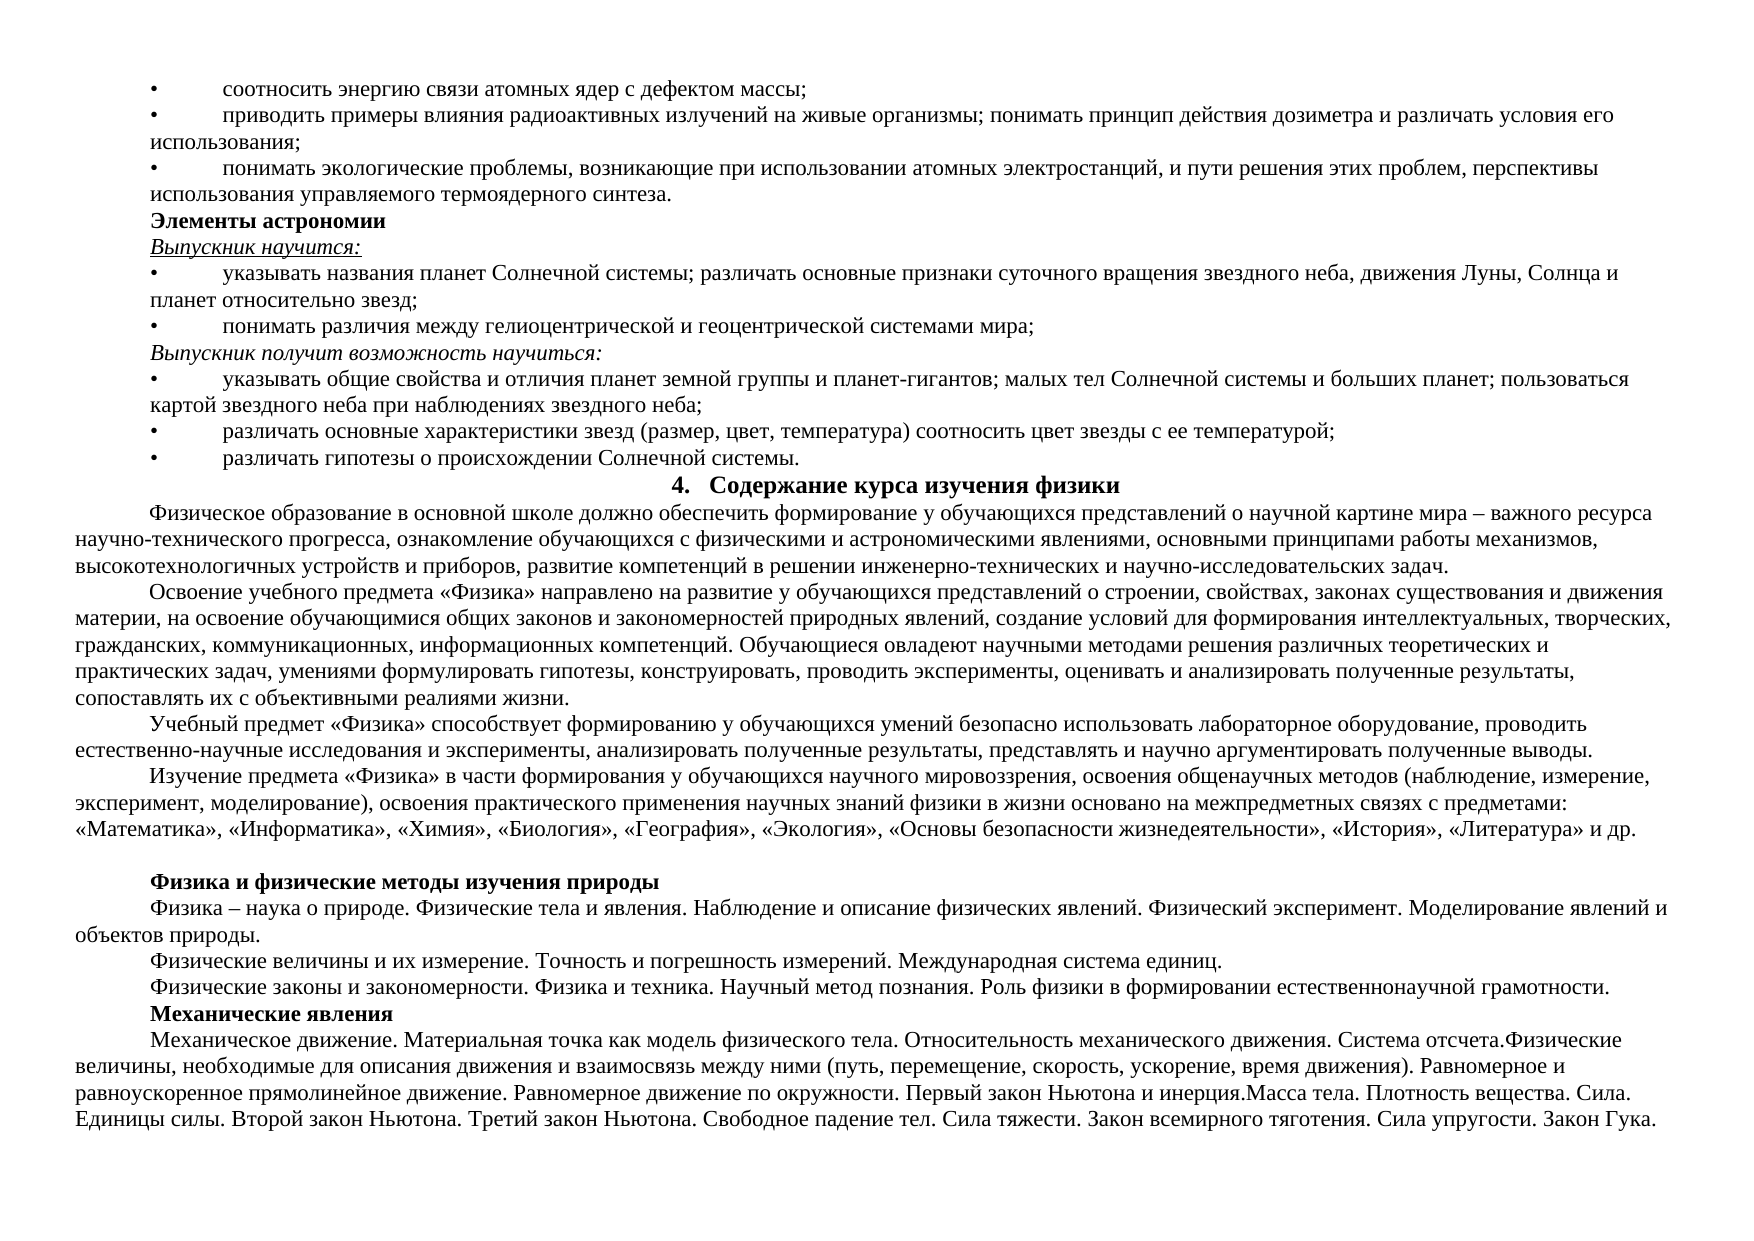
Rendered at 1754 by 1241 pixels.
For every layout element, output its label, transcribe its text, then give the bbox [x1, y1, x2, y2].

list • различать основные характеристики звезд (размер, цвет, температура) соотносить цвет звезды с ее температурой; [150, 418, 1679, 444]
list • указывать названия планет Солнечной системы; различать основные признаки суточного вращения звездного неба, движения Луны, Солнца и планет относительно звезд; [150, 259, 1679, 312]
list Элементы астрономии [150, 207, 1679, 233]
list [75, 1026, 1679, 1132]
list • приводить примеры влияния радиоактивных излучений на живые организмы; понимать принцип действия дозиметра и различать условия его использования; [150, 101, 1679, 154]
list • понимать экологические проблемы, возникающие при использовании атомных электростанций, и пути решения этих проблем, перспективы использования управляемого термоядерного синтеза. [150, 154, 1679, 207]
list Учебный предмет «Физика» способствует формированию у обучающихся умений безопасно использовать лабораторное оборудование, проводить естественно-научные исследования и эксперименты, анализировать полученные результаты, представлять и научно аргументировать полученные выводы. [75, 710, 1679, 763]
list Изучение предмета «Физика» в части формирования у обучающихся научного мировоззрения, освоения общенаучных методов (наблюдение, измерение, эксперимент, моделирование), освоения практического применения научных знаний физики в жизни основано на межпредметных связях с предметами: «Математика», «Информатика», «Химия», «Биология», «География», «Экология», «Основы безопасности жизнедеятельности», «История», «Литература» и др. [75, 763, 1679, 842]
list Выпускник получит возможность научиться: [150, 338, 1679, 365]
list • соотносить энергию связи атомных ядер с дефектом массы; [150, 75, 1679, 101]
list Освоение учебного предмета «Физика» направлено на развитие у обучающихся представлений о строении, свойствах, законах существования и движения материи, на освоение обучающимися общих законов и закономерностей природных явлений, создание условий для формирования интеллектуальных, творческих, гражданских, коммуникационных, информационных компетенций. Обучающиеся овладеют научными методами решения различных теоретических и практических задач, умениями формулировать гипотезы, конструировать, проводить эксперименты, оценивать и анализировать полученные результаты, сопоставлять их с объективными реалиями жизни. [75, 578, 1679, 710]
list Физические законы и закономерности. Физика и техника. Научный метод познания. Роль физики в формировании естественнонаучной грамотности. [150, 973, 1679, 1000]
list Физика – наука о природе. Физические тела и явления. Наблюдение и описание физических явлений. Физический эксперимент. Моделирование явлений и объектов природы. [75, 894, 1679, 947]
list Содержание курса изучения физики [112, 470, 1679, 499]
list • различать гипотезы о происхождении Солнечной системы. [150, 444, 1679, 470]
list • понимать различия между гелиоцентрической и геоцентрической системами мира; [150, 312, 1679, 338]
list Физика и физические методы изучения природы [150, 868, 1679, 894]
list Физическое образование в основной школе должно обеспечить формирование у обучающихся представлений о научной картине мира – важного ресурса научно-технического прогресса, ознакомление обучающихся с физическими и астрономическими явлениями, основными принципами работы механизмов, высокотехнологичных устройств и приборов, развитие компетенций в решении инженерно-технических и научно-исследовательских задач. [75, 499, 1679, 578]
list Физические величины и их измерение. Точность и погрешность измерений. Международная система единиц. [150, 947, 1679, 973]
list Выпускник научится: [150, 233, 1679, 259]
list Механические явления [150, 1000, 1679, 1026]
list • указывать общие свойства и отличия планет земной группы и планет-гигантов; малых тел Солнечной системы и больших планет; пользоваться картой звездного неба при наблюдениях звездного неба; [150, 365, 1679, 418]
